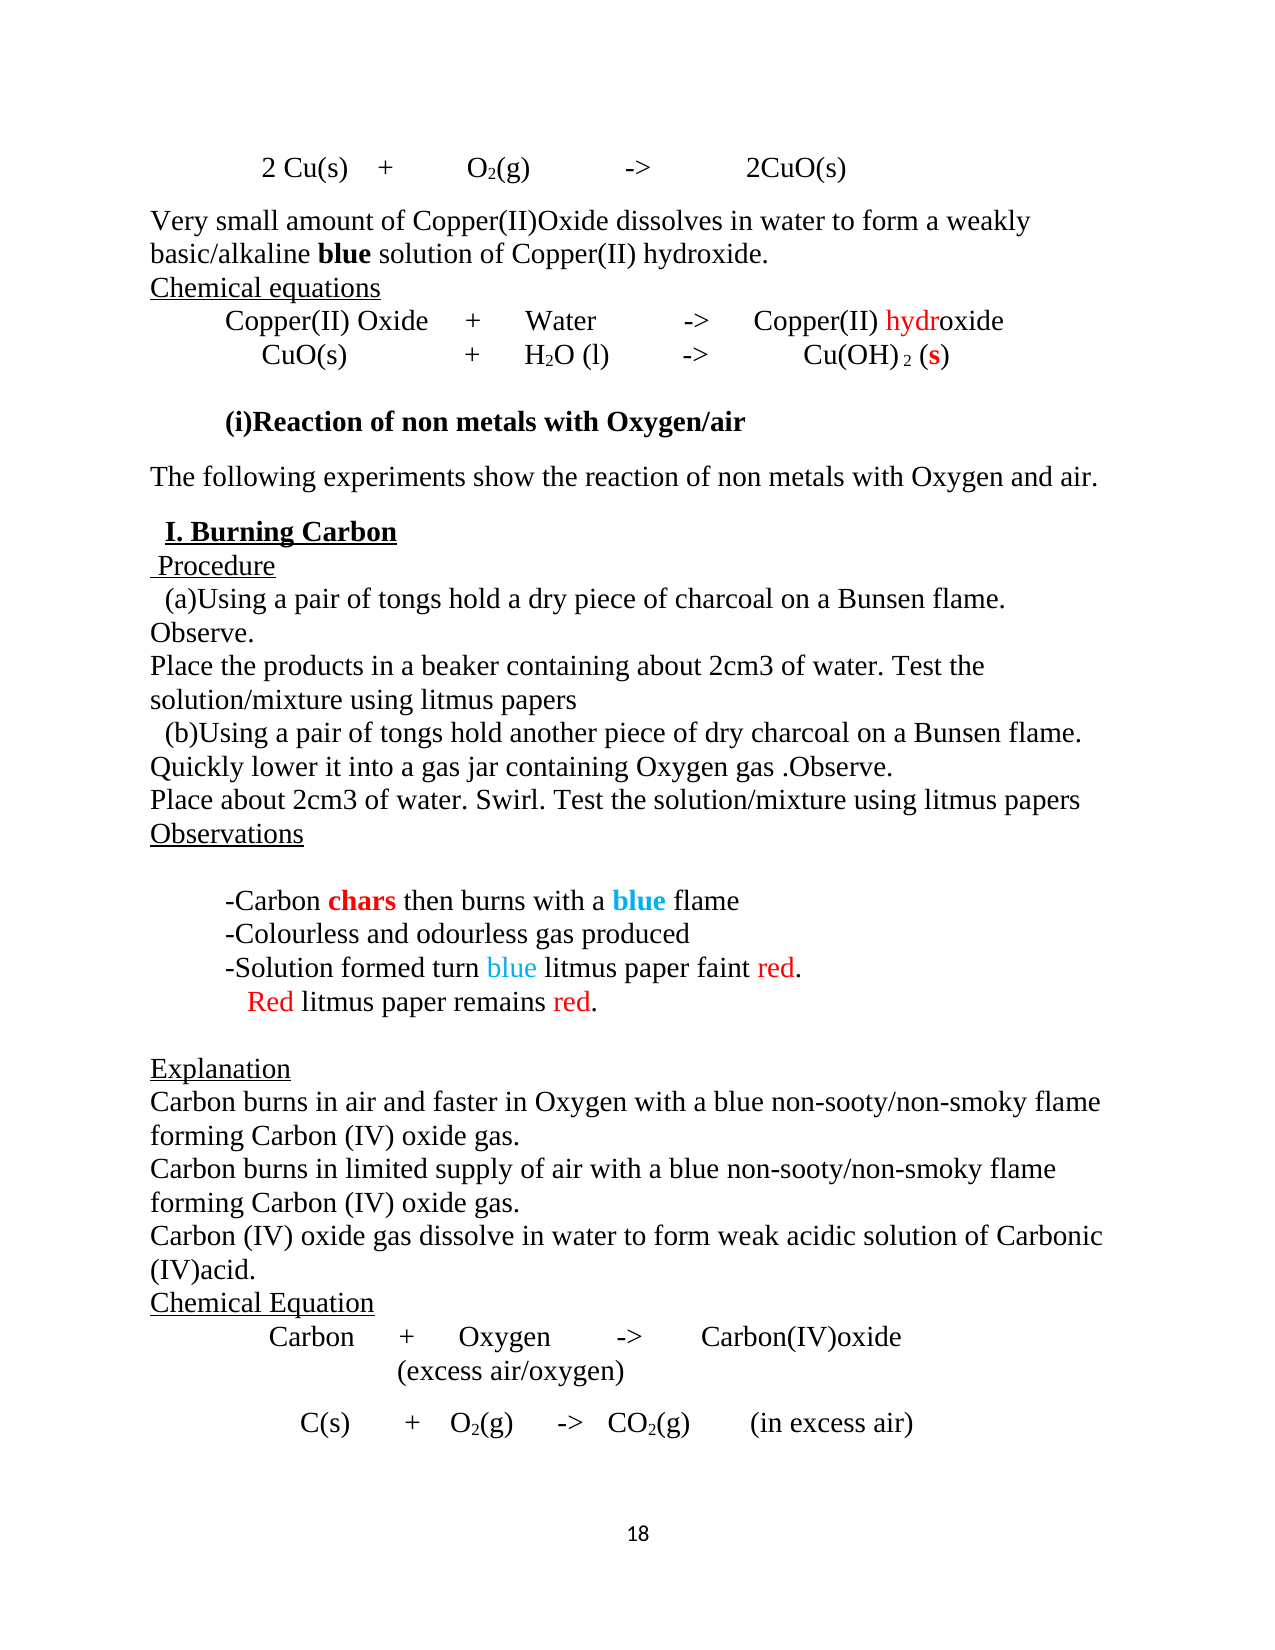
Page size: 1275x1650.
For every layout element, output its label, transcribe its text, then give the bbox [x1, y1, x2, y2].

text -Colourless and odourless gas produced [150, 917, 1125, 950]
text I. Burning Carbon [150, 514, 1125, 548]
text (excess air/oxygen) [150, 1353, 1125, 1386]
text (a)Using a pair of tongs hold a dry piece of charcoal on a Bunsen flame. [150, 581, 1125, 615]
text (b)Using a pair of tongs hold another piece of dry charcoal on a Bunsen flame. Quickly lower it into a gas jar containing Oxygen gas .Observe. [150, 715, 1125, 782]
text Carbon + Oxygen -> Carbon(IV)oxide [150, 1319, 1125, 1353]
text Observe. [150, 615, 1125, 648]
text Observations [150, 816, 1125, 849]
text Place about 2cm3 of water. Swirl. Test the solution/mixture using litmus papers [150, 782, 1125, 816]
text Procedure [150, 548, 1125, 581]
text -Carbon chars then burns with a blue flame [150, 883, 1125, 917]
text Carbon burns in limited supply of air with a blue non-sooty/non-smoky flame forming Carbon (IV) oxide gas. [150, 1151, 1125, 1218]
text -Solution formed turn blue litmus paper faint red. [225, 950, 1125, 984]
text Explanation [150, 1051, 1125, 1084]
text Chemical equations [150, 270, 1125, 303]
text Carbon burns in air and faster in Oxygen with a blue non-sooty/non-smoky flame forming Carbon (IV) oxide gas. [150, 1084, 1125, 1151]
text CuO(s) + H2O (l) -> Cu(OH) 2 (s) [150, 337, 1125, 370]
text The following experiments show the reaction of non metals with Oxygen and air. [150, 459, 1125, 493]
text (i)Reaction of non metals with Oxygen/air [150, 404, 1125, 437]
text Chemical Equation [150, 1286, 1125, 1319]
text Copper(II) Oxide + Water -> Copper(II) hydroxide [150, 303, 1125, 337]
text Place the products in a beaker containing about 2cm3 of water. Test the solution/mixture using litmus papers [150, 648, 1125, 715]
text Very small amount of Copper(II)Oxide dissolves in water to form a weakly basic/alkaline blue solution of Copper(II) hydroxide. [150, 203, 1125, 270]
text Carbon (IV) oxide gas dissolve in water to form weak acidic solution of Carbonic (IV)acid. [150, 1218, 1125, 1286]
text Red litmus paper remains red. [225, 984, 1125, 1017]
text 2 Cu(s) + O2(g) -> 2CuO(s) [150, 150, 1125, 183]
text C(s) + O2(g) -> CO2(g) (in excess air) [225, 1405, 1125, 1439]
